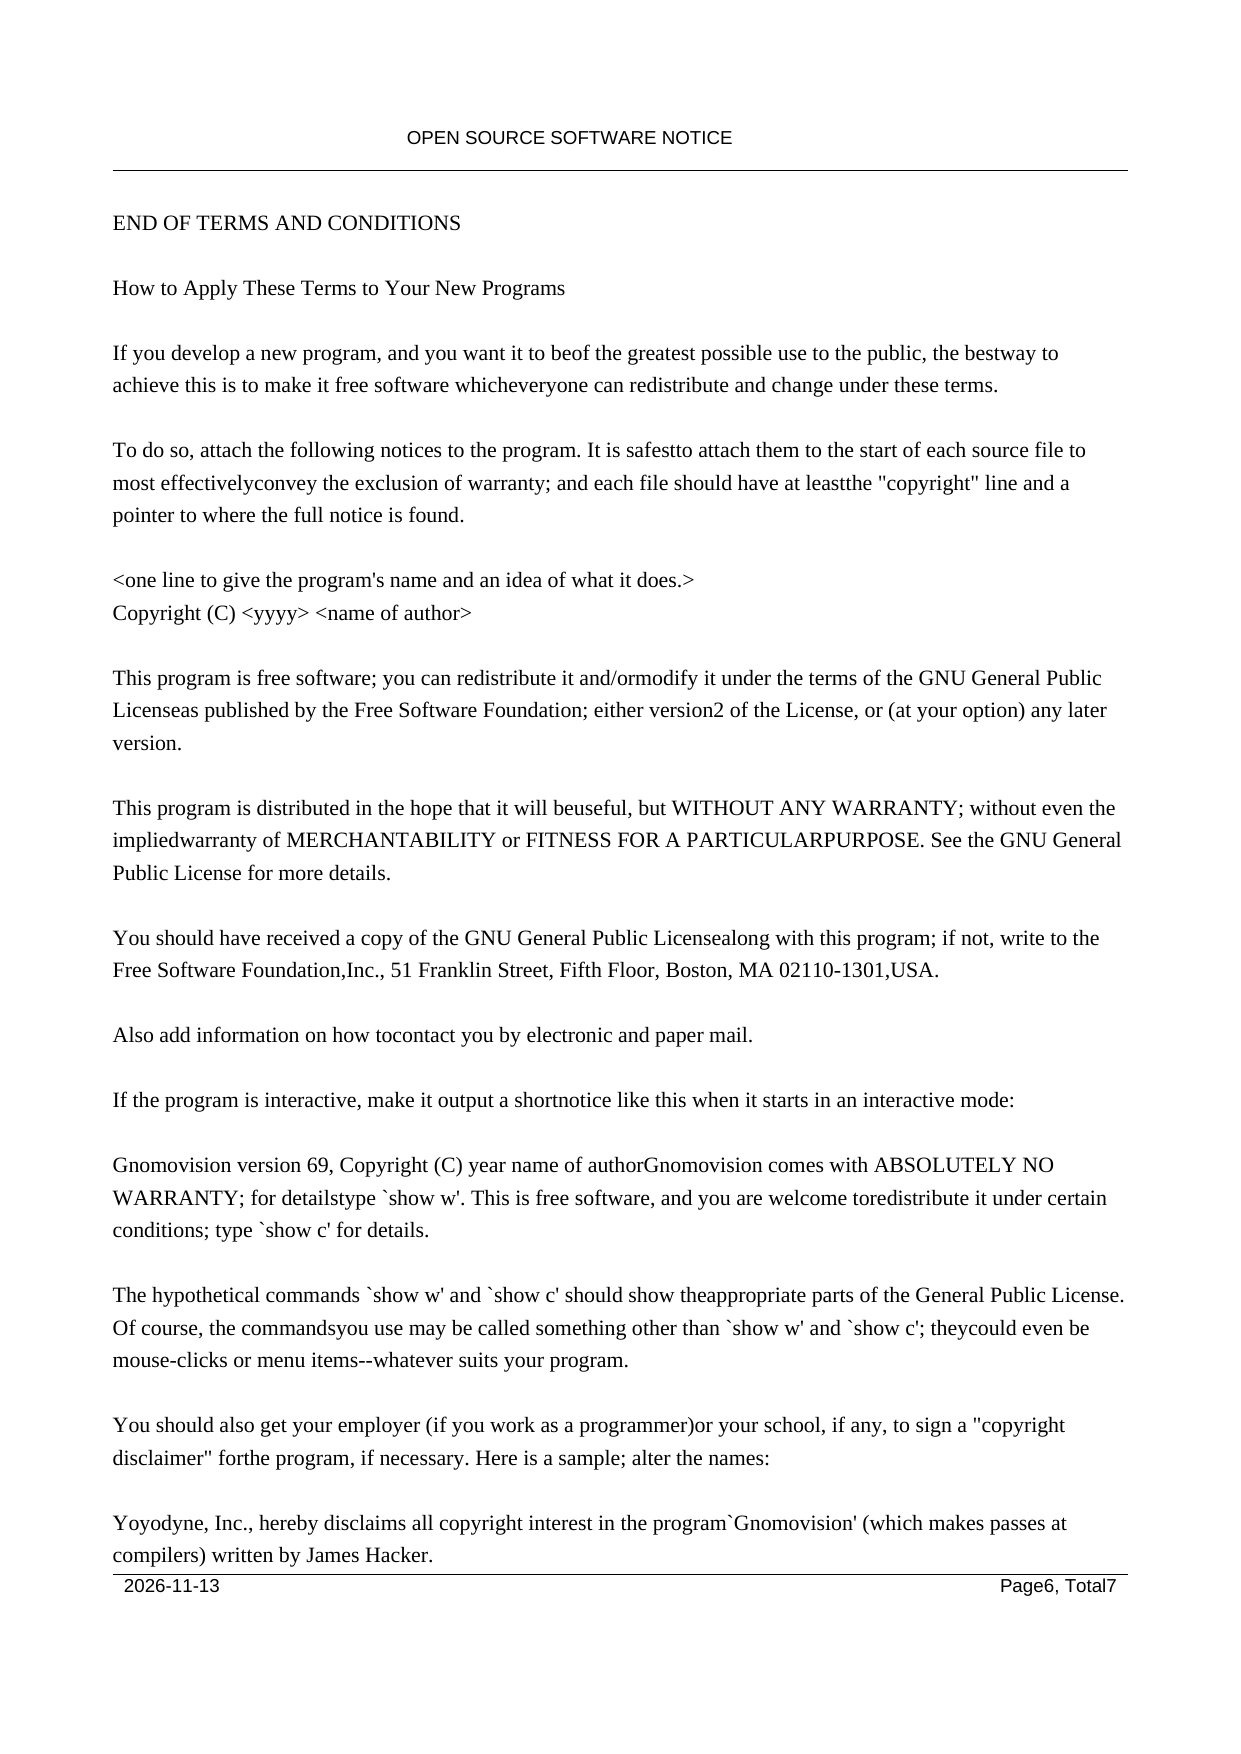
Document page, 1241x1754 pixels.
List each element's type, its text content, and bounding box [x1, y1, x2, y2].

text To do so, attach the following notices to the program. It is safestto attach them to the start of each source file to most effectivelyconvey the exclusion of warranty; and each file should have at leastthe "copyright" line and a pointer to where the full notice is found. [112, 434, 1128, 531]
text Yoyodyne, Inc., hereby disclaims all copyright interest in the program`Gnomovision' (which makes passes at compilers) written by James Hacker. [112, 1506, 1128, 1571]
text <one line to give the program's name and an idea of what it does.> [112, 564, 1128, 596]
text This program is distributed in the hope that it will beuseful, but WITHOUT ANY WARRANTY; without even the impliedwarranty of MERCHANTABILITY or FITNESS FOR A PARTICULARPURPOSE. See the GNU General Public License for more details. [112, 791, 1128, 889]
text The hypothetical commands `show w' and `show c' should show theappropriate parts of the General Public License. Of course, the commandsyou use may be called something other than `show w' and `show c'; theycould even be mouse-clicks or menu items--whatever suits your program. [112, 1279, 1128, 1376]
text Also add information on how tocontact you by electronic and paper mail. [112, 1019, 1128, 1051]
text If the program is interactive, make it output a shortnotice like this when it starts in an interactive mode: [112, 1084, 1128, 1116]
text END OF TERMS AND CONDITIONS [112, 206, 1128, 239]
text If you develop a new program, and you want it to beof the greatest possible use to the public, the bestway to achieve this is to make it free software whicheveryone can redistribute and change under these terms. [112, 336, 1128, 401]
text How to Apply These Terms to Your New Programs [112, 271, 1128, 304]
text Copyright (C) <yyyy> <name of author> [112, 596, 1128, 629]
text Gnomovision version 69, Copyright (C) year name of authorGnomovision comes with ABSOLUTELY NO WARRANTY; for detailstype `show w'. This is free software, and you are welcome toredistribute it under certain conditions; type `show c' for details. [112, 1149, 1128, 1246]
text You should have received a copy of the GNU General Public Licensealong with this program; if not, write to the Free Software Foundation,Inc., 51 Franklin Street, Fifth Floor, Boston, MA 02110-1301,USA. [112, 921, 1128, 986]
text You should also get your employer (if you work as a programmer)or your school, if any, to sign a "copyright disclaimer" forthe program, if necessary. Here is a sample; alter the names: [112, 1409, 1128, 1474]
text This program is free software; you can redistribute it and/ormodify it under the terms of the GNU General Public Licenseas published by the Free Software Foundation; either version2 of the License, or (at your option) any later version. [112, 661, 1128, 759]
